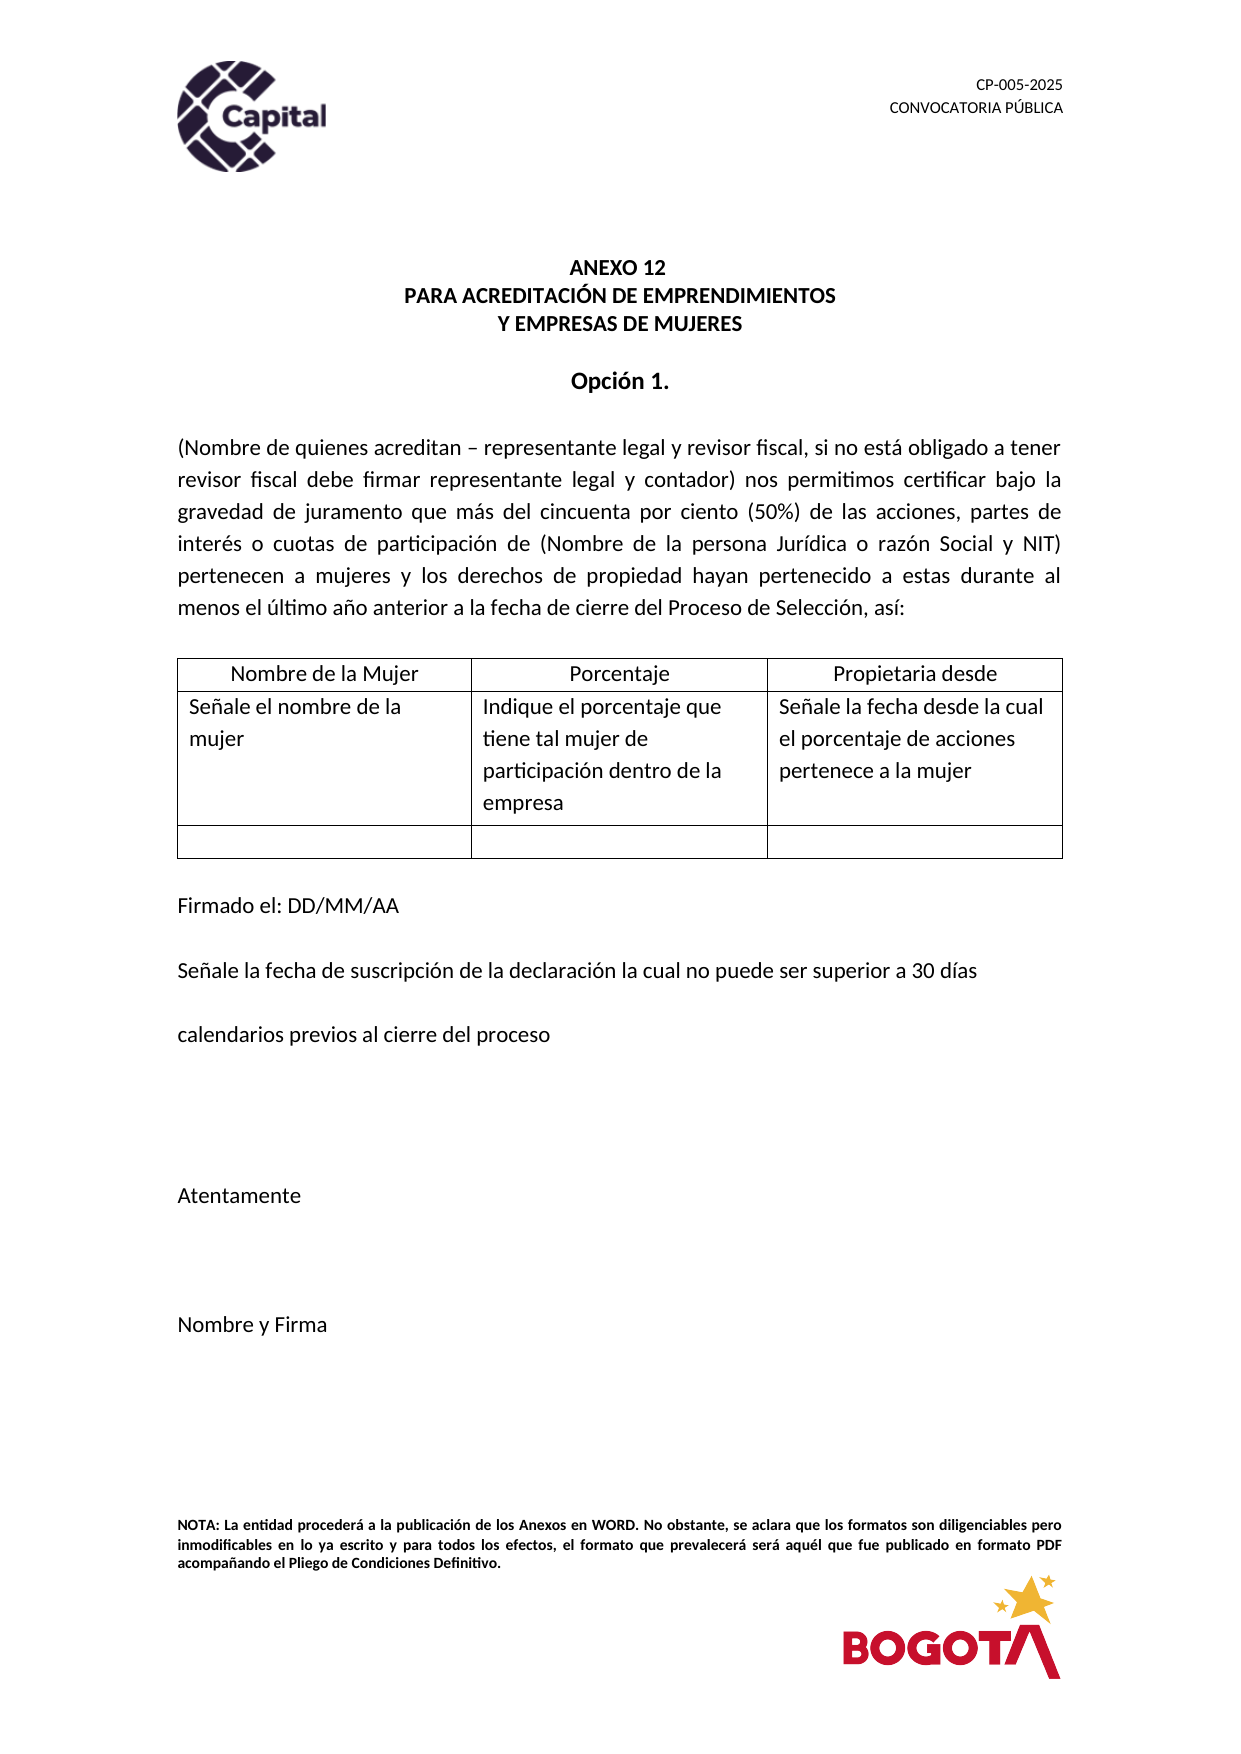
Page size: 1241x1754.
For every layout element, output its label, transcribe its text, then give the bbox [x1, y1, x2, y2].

table_header Nombre de la Mujer [178, 659, 471, 691]
table_cell Señale la fecha desde la cual el porcentaje de acciones pertenece a la mujer [768, 692, 1062, 825]
text Atentamente [177, 1181, 1063, 1209]
table_header Propietaria desde [768, 659, 1062, 691]
table_cell [472, 826, 767, 858]
text calendarios previos al cierre del proceso [177, 1020, 1063, 1048]
text Firmado el: DD/MM/AA [177, 892, 1063, 919]
text Señale la fecha de suscripción de la declaración la cual no puede ser superior a 30 días [177, 956, 1063, 984]
text Opción 1. [177, 365, 1063, 396]
text Nombre y Firma [177, 1310, 1063, 1338]
table_header Porcentaje [472, 659, 767, 691]
table_cell Indique el porcentaje que tiene tal mujer de participación dentro de la empresa [472, 692, 767, 825]
text (Nombre de quienes acreditan – representante legal y revisor fiscal, si no está obligado a tener revisor fiscal debe firmar representante legal y contador) nos permitimos certificar bajo la gravedad de juramento que más del cincuenta por ciento (50%) de las acciones, partes de interés o cuotas de participación de (Nombre de la persona Jurídica o razón Social y NIT) pertenecen a mujeres y los derechos de propiedad hayan pertenecido a estas durante al menos el último año anterior a la fecha de cierre del Proceso de Selección, así: [177, 433, 1063, 622]
picture [840, 1572, 1064, 1681]
picture [177, 61, 326, 172]
table_cell [768, 826, 1062, 858]
text PARA ACREDITACIÓN DE EMPRENDIMIENTOS [177, 281, 1063, 309]
table_cell Señale el nombre de la mujer [178, 692, 471, 825]
text ANEXO 12 [177, 253, 1058, 281]
table_cell [178, 826, 471, 858]
text Y EMPRESAS DE MUJERES [177, 309, 1063, 337]
